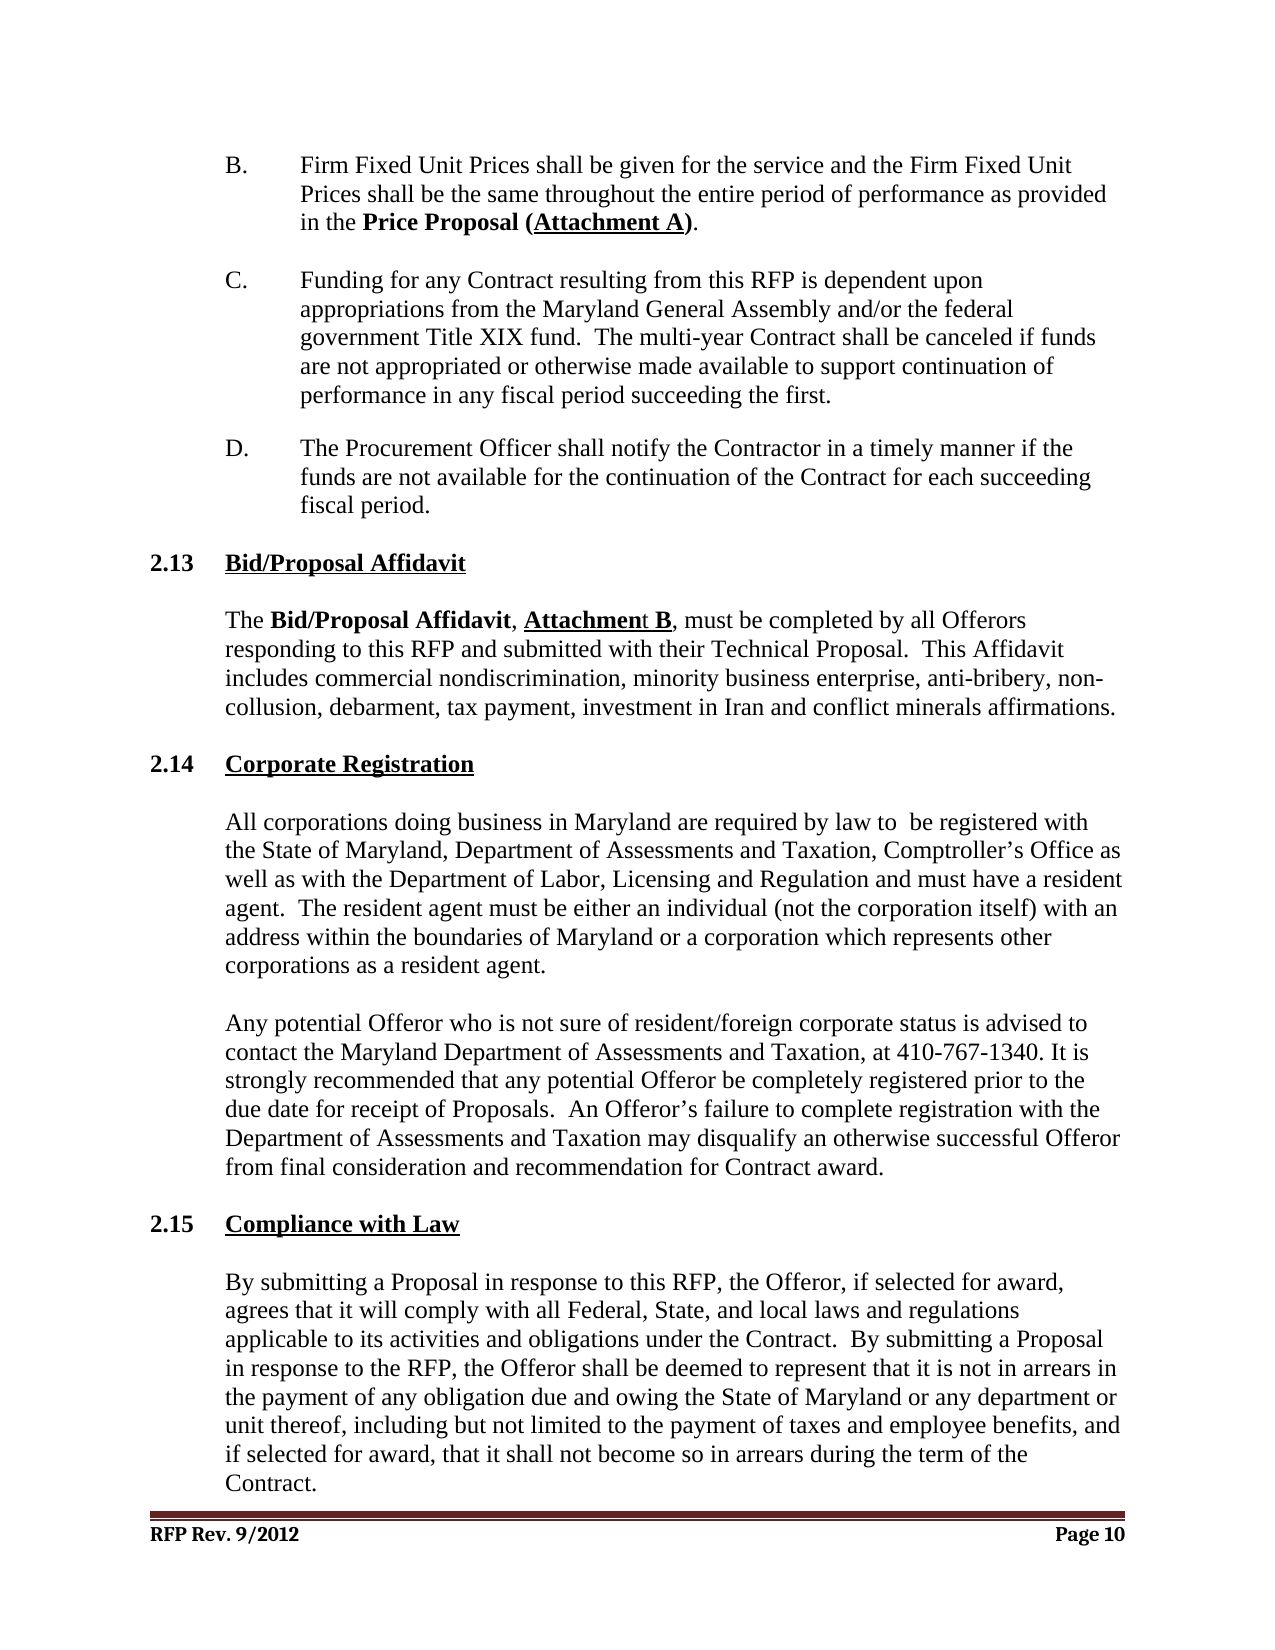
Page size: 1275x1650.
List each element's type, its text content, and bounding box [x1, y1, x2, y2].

text 2.13 Bid/Proposal Affidavit [150, 548, 1125, 577]
text Any potential Offeror who is not sure of resident/foreign corporate status is advised to contact the Maryland Department of Assessments and Taxation, at 410-767-1340. It is strongly recommended that any potential Offeror be completely registered prior to the due date for receipt of Proposals. An Offeror’s failure to complete registration with the Department of Assessments and Taxation may disqualify an otherwise successful Offeror from final consideration and recommendation for Contract award. [225, 1008, 1125, 1180]
text The Bid/Proposal Affidavit, Attachment B, must be completed by all Offerors responding to this RFP and submitted with their Technical Proposal. This Affidavit includes commercial nondiscrimination, minority business enterprise, anti-bribery, non-collusion, debarment, tax payment, investment in Iran and conflict minerals affirmations. [225, 605, 1125, 720]
text 2.15 Compliance with Law [150, 1209, 1125, 1238]
text All corporations doing business in Maryland are required by law to be registered with the State of Maryland, Department of Assessments and Taxation, Comptroller’s Office as well as with the Department of Labor, Licensing and Regulation and must have a resident agent. The resident agent must be either an individual (not the corporation itself) with an address within the boundaries of or a corporation which represents other corporations as a resident agent. [225, 807, 1125, 979]
list Firm Fixed Unit Prices shall be given for the service and the Firm Fixed Unit Prices shall be the same throughout the entire period of performance as provided in the Price Proposal (Attachment A). [225, 150, 1125, 236]
list The Procurement Officer shall notify the Contractor in a timely manner if the funds are not available for the continuation of the Contract for each succeeding fiscal period. [225, 433, 1125, 519]
text By submitting a Proposal in response to this RFP, the Offeror, if selected for award, agrees that it will comply with all Federal, State, and local laws and regulations applicable to its activities and obligations under the Contract. By submitting a Proposal in response to the RFP, the Offeror shall be deemed to represent that it is not in arrears in the payment of any obligation due and owing the State of Maryland or any department or unit thereof, including but not limited to the payment of taxes and employee benefits, and if selected for award, that it shall not become so in arrears during the term of the Contract. [225, 1267, 1125, 1497]
text 2.14 Corporate Registration [150, 749, 1125, 778]
list Funding for any Contract resulting from this RFP is dependent upon appropriations from the Maryland General Assembly and/or the federal government Title XIX fund. The multi-year Contract shall be canceled if funds are not appropriated or otherwise made available to support continuation of performance in any fiscal period succeeding the first. [225, 265, 1125, 409]
